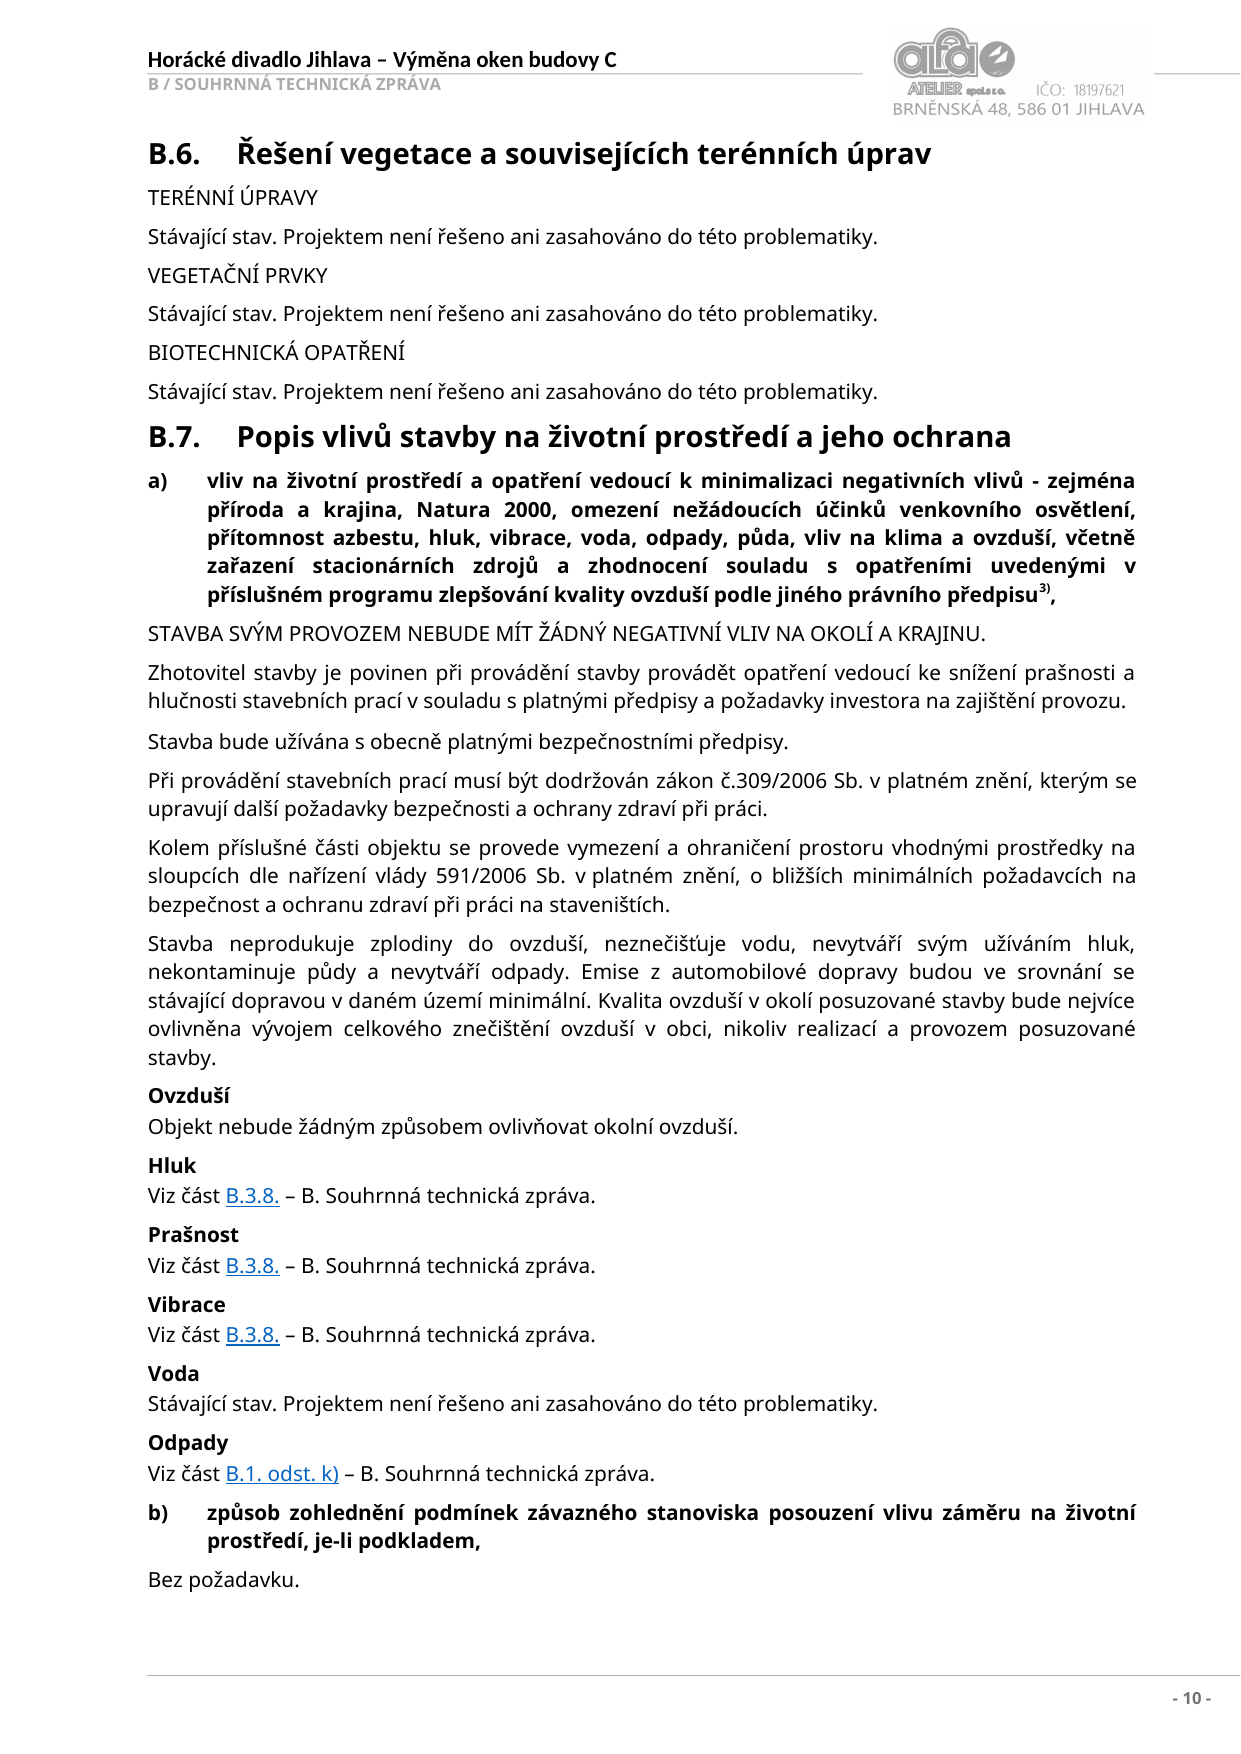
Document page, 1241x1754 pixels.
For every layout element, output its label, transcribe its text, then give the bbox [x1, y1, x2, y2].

text Zhotovitel stavby je povinen při provádění stavby provádět opatření vedoucí ke snížení prašnosti a hlučnosti stavebních prací v souladu s platnými předpisy a požadavky investora na zajištění provozu. [148, 658, 1137, 714]
text Stávající stav. Projektem není řešeno ani zasahováno do této problematiky. [148, 1389, 1137, 1418]
text Viz část B.3.8. – B. Souhrnná technická zpráva. [148, 1181, 1137, 1210]
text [148, 299, 1137, 328]
text Objekt nebude žádným způsobem ovlivňovat okolní ovzduší. [148, 1112, 1137, 1141]
text TERÉNNÍ ÚPRAVY [148, 183, 1137, 211]
text Stavba neprodukuje zplodiny do ovzduší, neznečišťuje vodu, nevytváří svým užíváním hluk, nekontaminuje půdy a nevytváří odpady. Emise z automobilové dopravy budou ve srovnání se stávající dopravou v daném území minimální. Kvalita ovzduší v okolí posuzované stavby bude nejvíce ovlivněna vývojem celkového znečištění ovzduší v obci, nikoliv realizací a provozem posuzované stavby. [148, 929, 1137, 1071]
subtitle způsob zohlednění podmínek závazného stanoviska posouzení vlivu záměru na životní prostředí, je-li podkladem, [148, 1498, 1137, 1555]
text Kolem příslušné části objektu se provede vymezení a ohraničení prostoru vhodnými prostředky na sloupcích dle nařízení vlády 591/2006 Sb. v platném znění, o bližších minimálních požadavcích na bezpečnost a ochranu zdraví při práci na staveništích. [148, 833, 1137, 918]
subtitle vliv na životní prostředí a opatření vedoucí k minimalizaci negativních vlivů - zejména příroda a krajina, Natura 2000, omezení nežádoucích účinků venkovního osvětlení, přítomnost azbestu, hluk, vibrace, voda, odpady, půda, vliv na klima a ovzduší, včetně zařazení stacionárních zdrojů a zhodnocení souladu s opatřeními uvedenými v příslušném programu zlepšování kvality ovzduší podle jiného právního předpisu3), [148, 466, 1137, 608]
text Stávající stav. Projektem není řešeno ani zasahováno do této problematiky. [148, 377, 1137, 406]
text Stavba bude užívána s obecně platnými bezpečnostními předpisy. [148, 727, 1137, 756]
text Viz část B.1. odst. k) – B. Souhrnná technická zpráva. [148, 1459, 1137, 1487]
subtitle Hluk [148, 1151, 1137, 1179]
text Viz část B.3.8. – B. Souhrnná technická zpráva. [148, 1320, 1137, 1349]
subtitle Vibrace [148, 1290, 1137, 1318]
text Viz část B.3.8. – B. Souhrnná technická zpráva. [148, 1251, 1137, 1279]
subtitle Prašnost [148, 1220, 1137, 1249]
subtitle Řešení vegetace a souvisejících terénních úprav [148, 133, 1137, 173]
text VEGETAČNÍ PRVKY [148, 261, 1137, 289]
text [148, 222, 1137, 250]
subtitle Odpady [148, 1428, 1137, 1457]
subtitle Popis vlivů stavby na životní prostředí a jeho ochrana [148, 416, 1137, 456]
subtitle Ovzduší [148, 1082, 1137, 1110]
text Bez požadavku. [148, 1565, 1137, 1593]
text BIOTECHNICKÁ OPATŘENÍ [148, 338, 1137, 367]
text Při provádění stavebních prací musí být dodržován zákon č.309/2006 Sb. v platném znění, kterým se upravují další požadavky bezpečnosti a ochrany zdraví při práci. [148, 766, 1137, 823]
text STAVBA SVÝM PROVOZEM NEBUDE MÍT ŽÁDNÝ NEGATIVNÍ VLIV NA OKOLÍ A KRAJINU. [148, 619, 1137, 647]
subtitle Voda [148, 1359, 1137, 1387]
